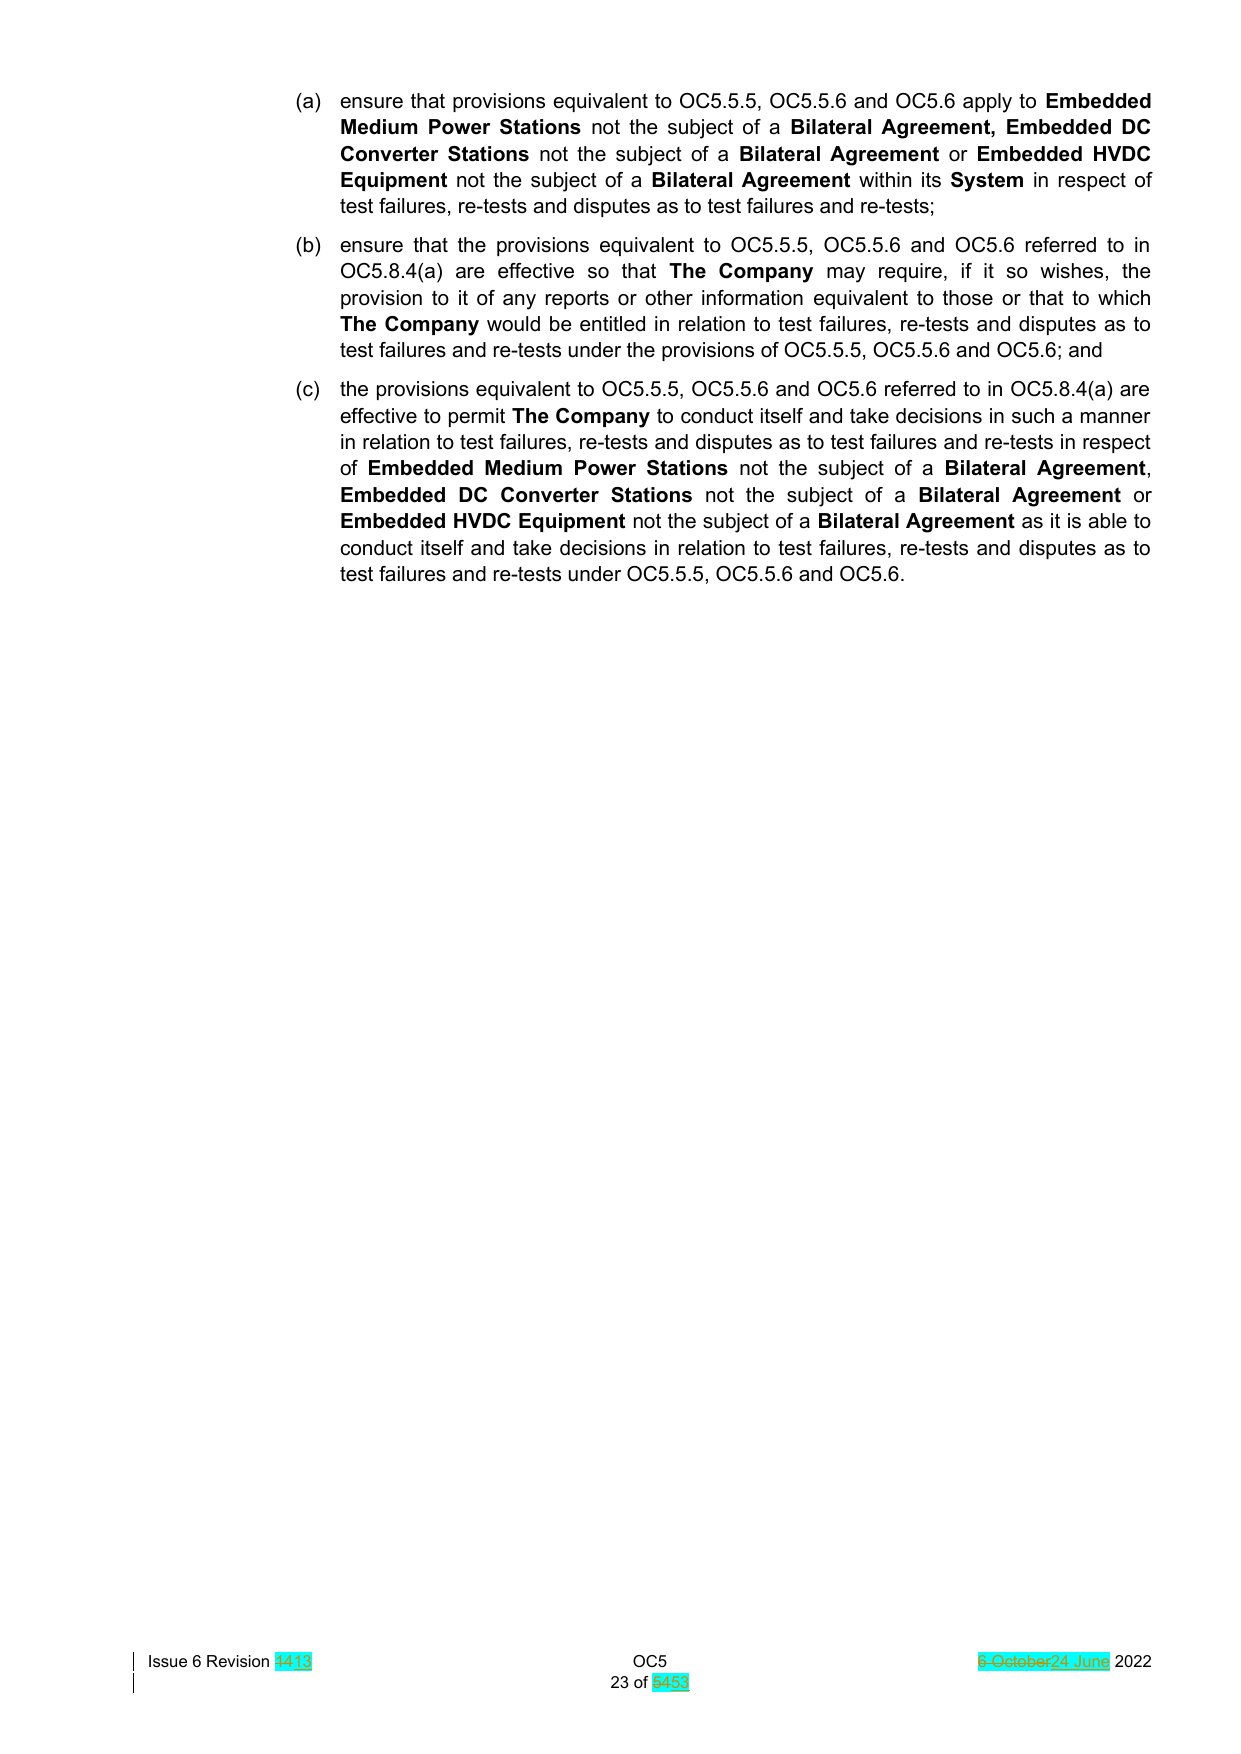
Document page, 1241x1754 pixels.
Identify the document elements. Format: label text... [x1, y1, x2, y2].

text (c) the provisions equivalent to OC5.5.5, OC5.5.6 and OC5.6 referred to in OC5.8.4(a) are effective to permit The Company to conduct itself and take decisions in such a manner in relation to test failures, re-tests and disputes as to test failures and re-tests in respect of Embedded Medium Power Stations not the subject of a Bilateral Agreement, Embedded DC Converter Stations not the subject of a Bilateral Agreement or Embedded HVDC Equipment not the subject of a Bilateral Agreement as it is able to conduct itself and take decisions in relation to test failures, re-tests and disputes as to test failures and re-tests under OC5.5.5, OC5.5.6 and OC5.6. [295, 377, 1152, 586]
text (a) ensure that provisions equivalent to OC5.5.5, OC5.5.6 and OC5.6 apply to Embedded Medium Power Stations not the subject of a Bilateral Agreement, Embedded DC Converter Stations not the subject of a Bilateral Agreement or Embedded HVDC Equipment not the subject of a Bilateral Agreement within its System in respect of test failures, re-tests and disputes as to test failures and re-tests; [295, 89, 1152, 218]
text (b) ensure that the provisions equivalent to OC5.5.5, OC5.5.6 and OC5.6 referred to in OC5.8.4(a) are effective so that The Company may require, if it so wishes, the provision to it of any reports or other information equivalent to those or that to which The Company would be entitled in relation to test failures, re-tests and disputes as to test failures and re-tests under the provisions of OC5.5.5, OC5.5.6 and OC5.6; and [295, 233, 1152, 362]
